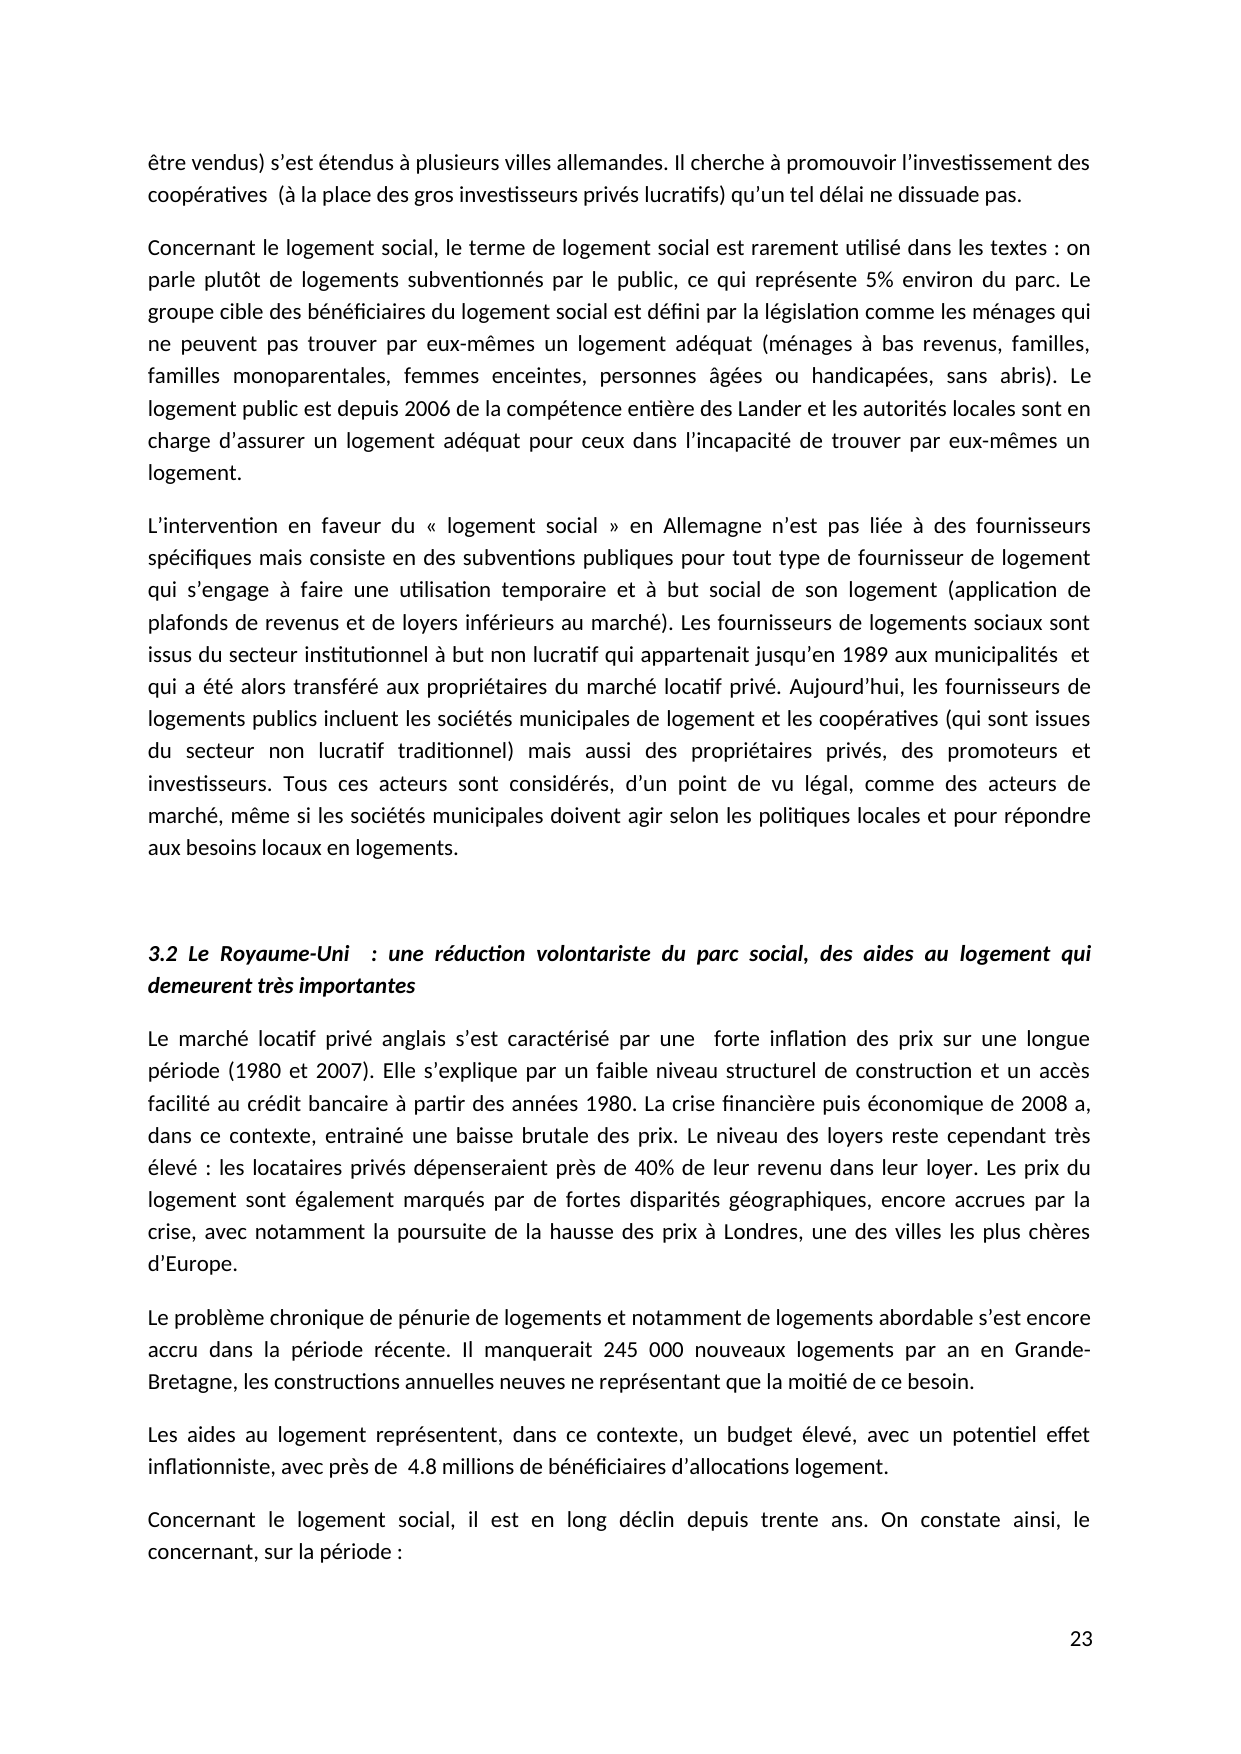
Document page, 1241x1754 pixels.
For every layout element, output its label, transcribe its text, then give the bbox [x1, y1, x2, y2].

text Le marché locatif privé anglais s’est caractérisé par une forte inflation des prix sur une longue période (1980 et 2007). Elle s’explique par un faible niveau structurel de construction et un accès facilité au crédit bancaire à partir des années 1980. La crise financière puis économique de 2008 a, dans ce contexte, entrainé une baisse brutale des prix. Le niveau des loyers reste cependant très élevé : les locataires privés dépenseraient près de 40% de leur revenu dans leur loyer. Les prix du logement sont également marqués par de fortes disparités géographiques, encore accrues par la crise, avec notamment la poursuite de la hausse des prix à Londres, une des villes les plus chères d’Europe. [148, 1024, 1093, 1278]
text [148, 148, 1093, 208]
text 3.2 Le Royaume-Uni : une réduction volontariste du parc social, des aides au logement qui demeurent très importantes [148, 939, 1093, 999]
text Les aides au logement représentent, dans ce contexte, un budget élevé, avec un potentiel effet inflationniste, avec près de 4.8 millions de bénéficiaires d’allocations logement. [148, 1420, 1093, 1480]
text Concernant le logement social, le terme de logement social est rarement utilisé dans les textes : on parle plutôt de logements subventionnés par le public, ce qui représente 5% environ du parc. Le groupe cible des bénéficiaires du logement social est défini par la législation comme les ménages qui ne peuvent pas trouver par eux-mêmes un logement adéquat (ménages à bas revenus, familles, familles monoparentales, femmes enceintes, personnes âgées ou handicapées, sans abris). Le logement public est depuis 2006 de la compétence entière des Lander et les autorités locales sont en charge d’assurer un logement adéquat pour ceux dans l’incapacité de trouver par eux-mêmes un logement. [148, 233, 1093, 486]
text L’intervention en faveur du « logement social » en Allemagne n’est pas liée à des fournisseurs spécifiques mais consiste en des subventions publiques pour tout type de fournisseur de logement qui s’engage à faire une utilisation temporaire et à but social de son logement (application de plafonds de revenus et de loyers inférieurs au marché). Les fournisseurs de logements sociaux sont issus du secteur institutionnel à but non lucratif qui appartenait jusqu’en 1989 aux municipalités et qui a été alors transféré aux propriétaires du marché locatif privé. Aujourd’hui, les fournisseurs de logements publics incluent les sociétés municipales de logement et les coopératives (qui sont issues du secteur non lucratif traditionnel) mais aussi des propriétaires privés, des promoteurs et investisseurs. Tous ces acteurs sont considérés, d’un point de vu légal, comme des acteurs de marché, même si les sociétés municipales doivent agir selon les politiques locales et pour répondre aux besoins locaux en logements. [148, 511, 1093, 861]
text Concernant le logement social, il est en long déclin depuis trente ans. On constate ainsi, le concernant, sur la période : [148, 1505, 1093, 1565]
text Le problème chronique de pénurie de logements et notamment de logements abordable s’est encore accru dans la période récente. Il manquerait 245 000 nouveaux logements par an en Grande-Bretagne, les constructions annuelles neuves ne représentant que la moitié de ce besoin. [148, 1303, 1093, 1395]
